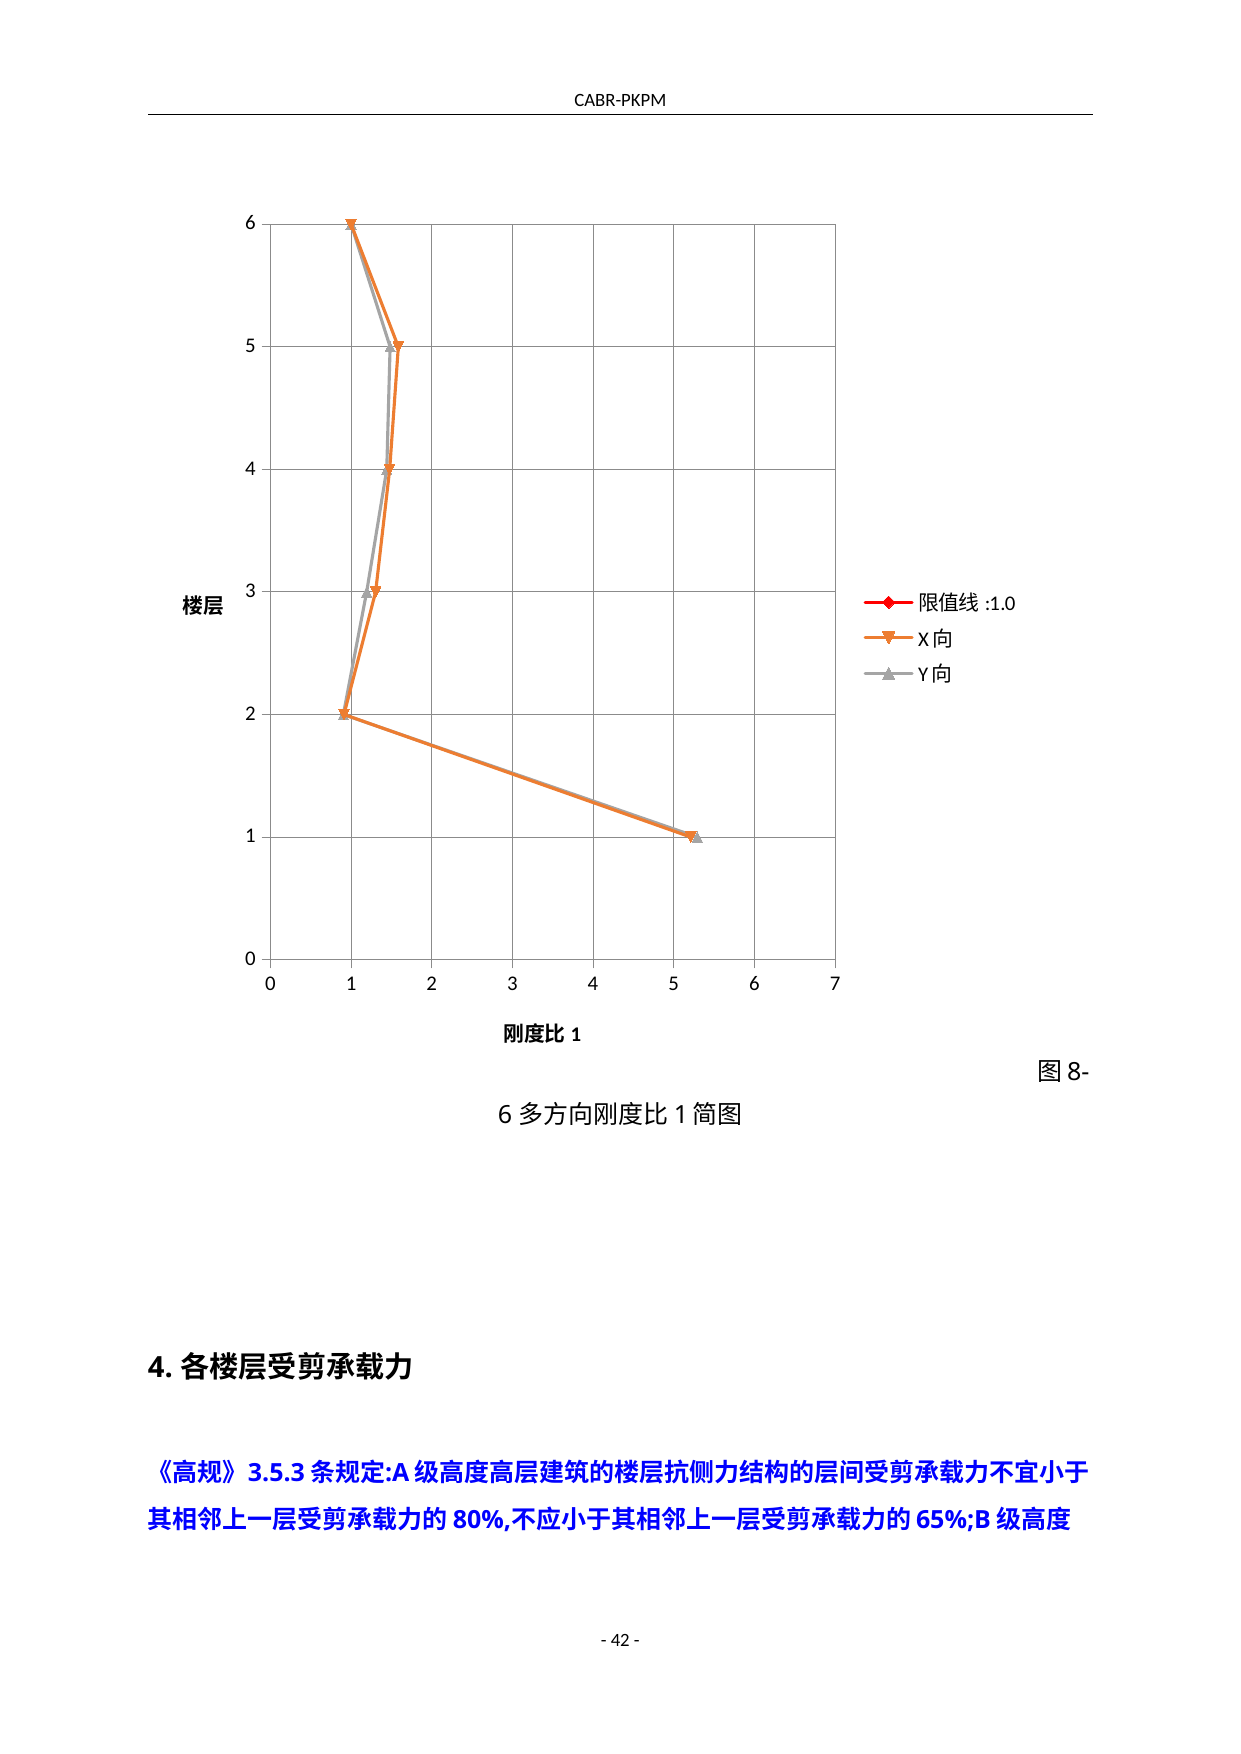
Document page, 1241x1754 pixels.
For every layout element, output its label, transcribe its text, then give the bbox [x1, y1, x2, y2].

text 图8-6 多方向刚度比1简图 [148, 194, 1093, 1136]
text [148, 1447, 1093, 1542]
subtitle 4. 各楼层受剪承载力 [148, 1341, 1093, 1388]
